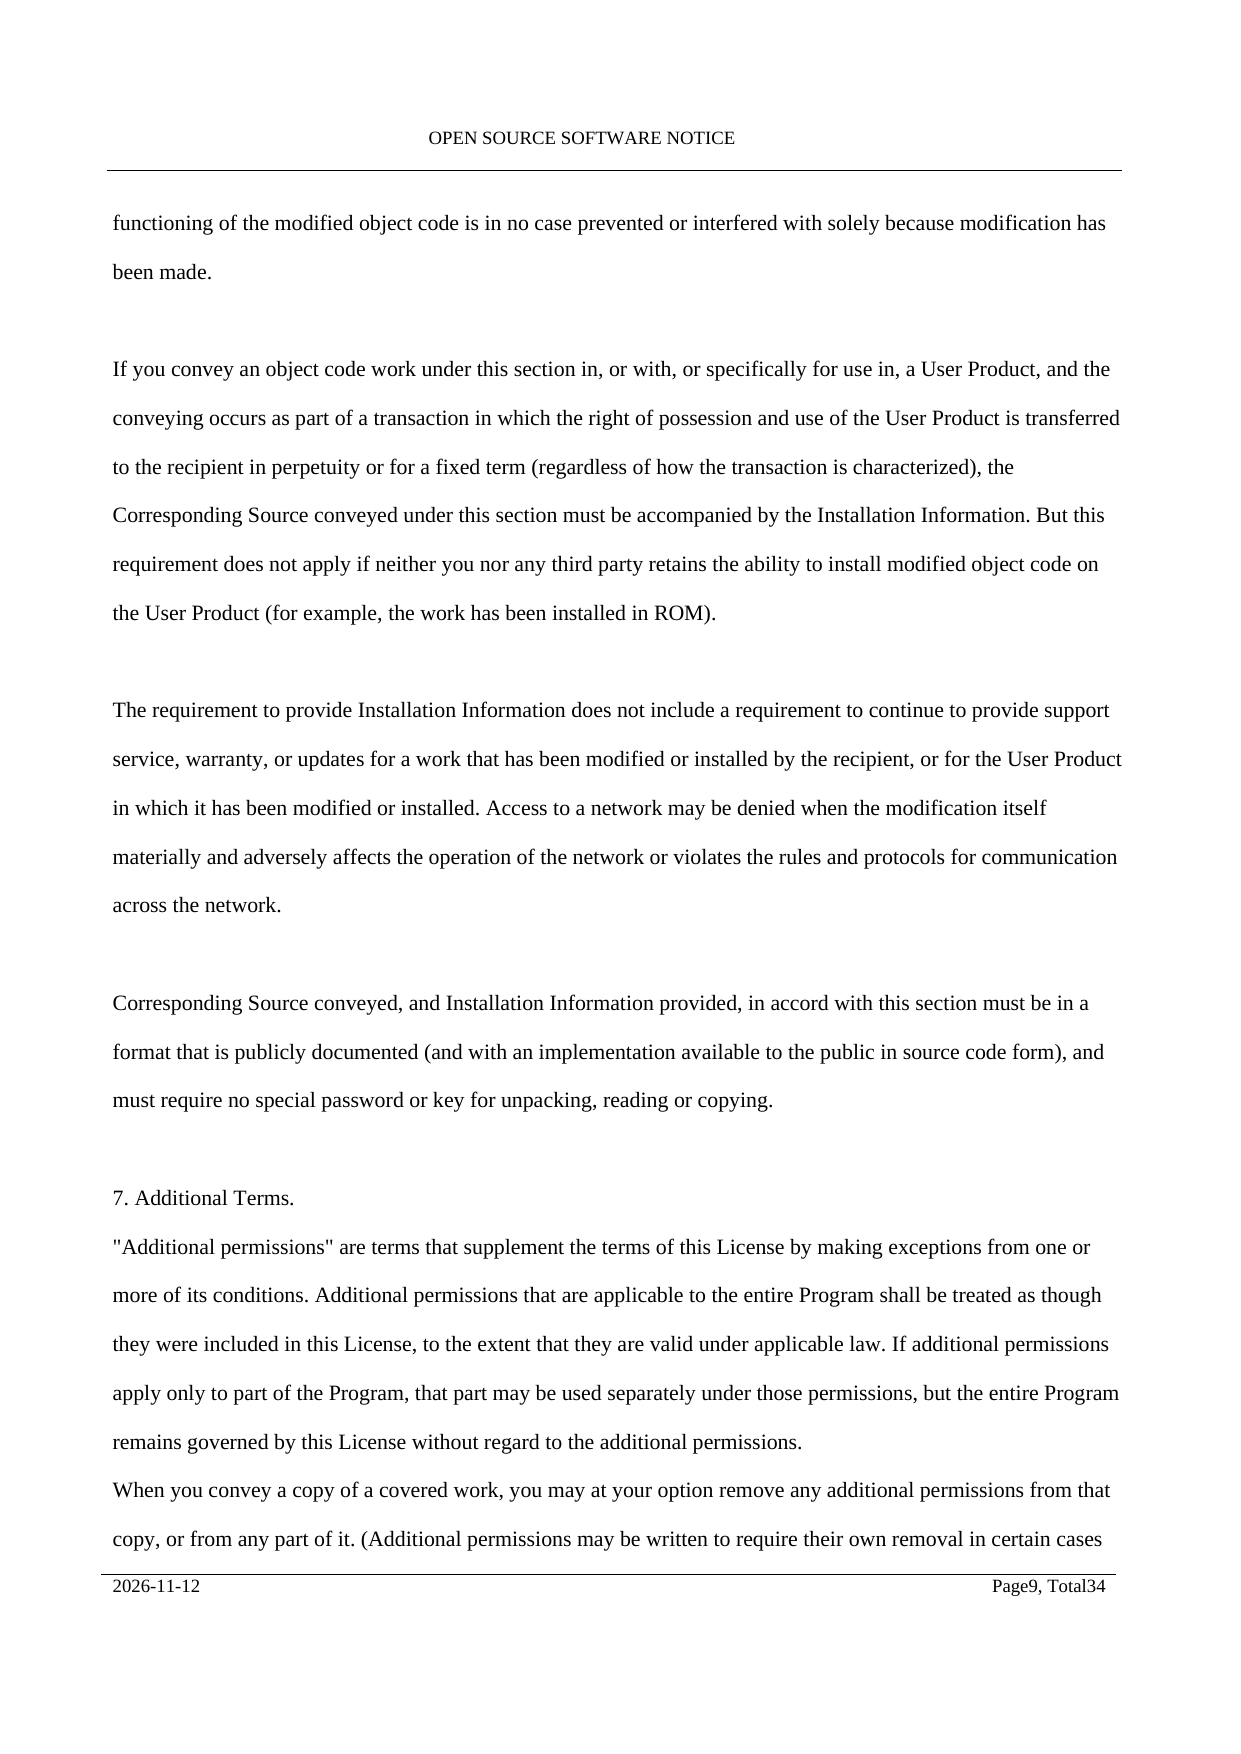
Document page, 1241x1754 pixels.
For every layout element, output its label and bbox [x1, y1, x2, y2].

text [112, 206, 1128, 1555]
